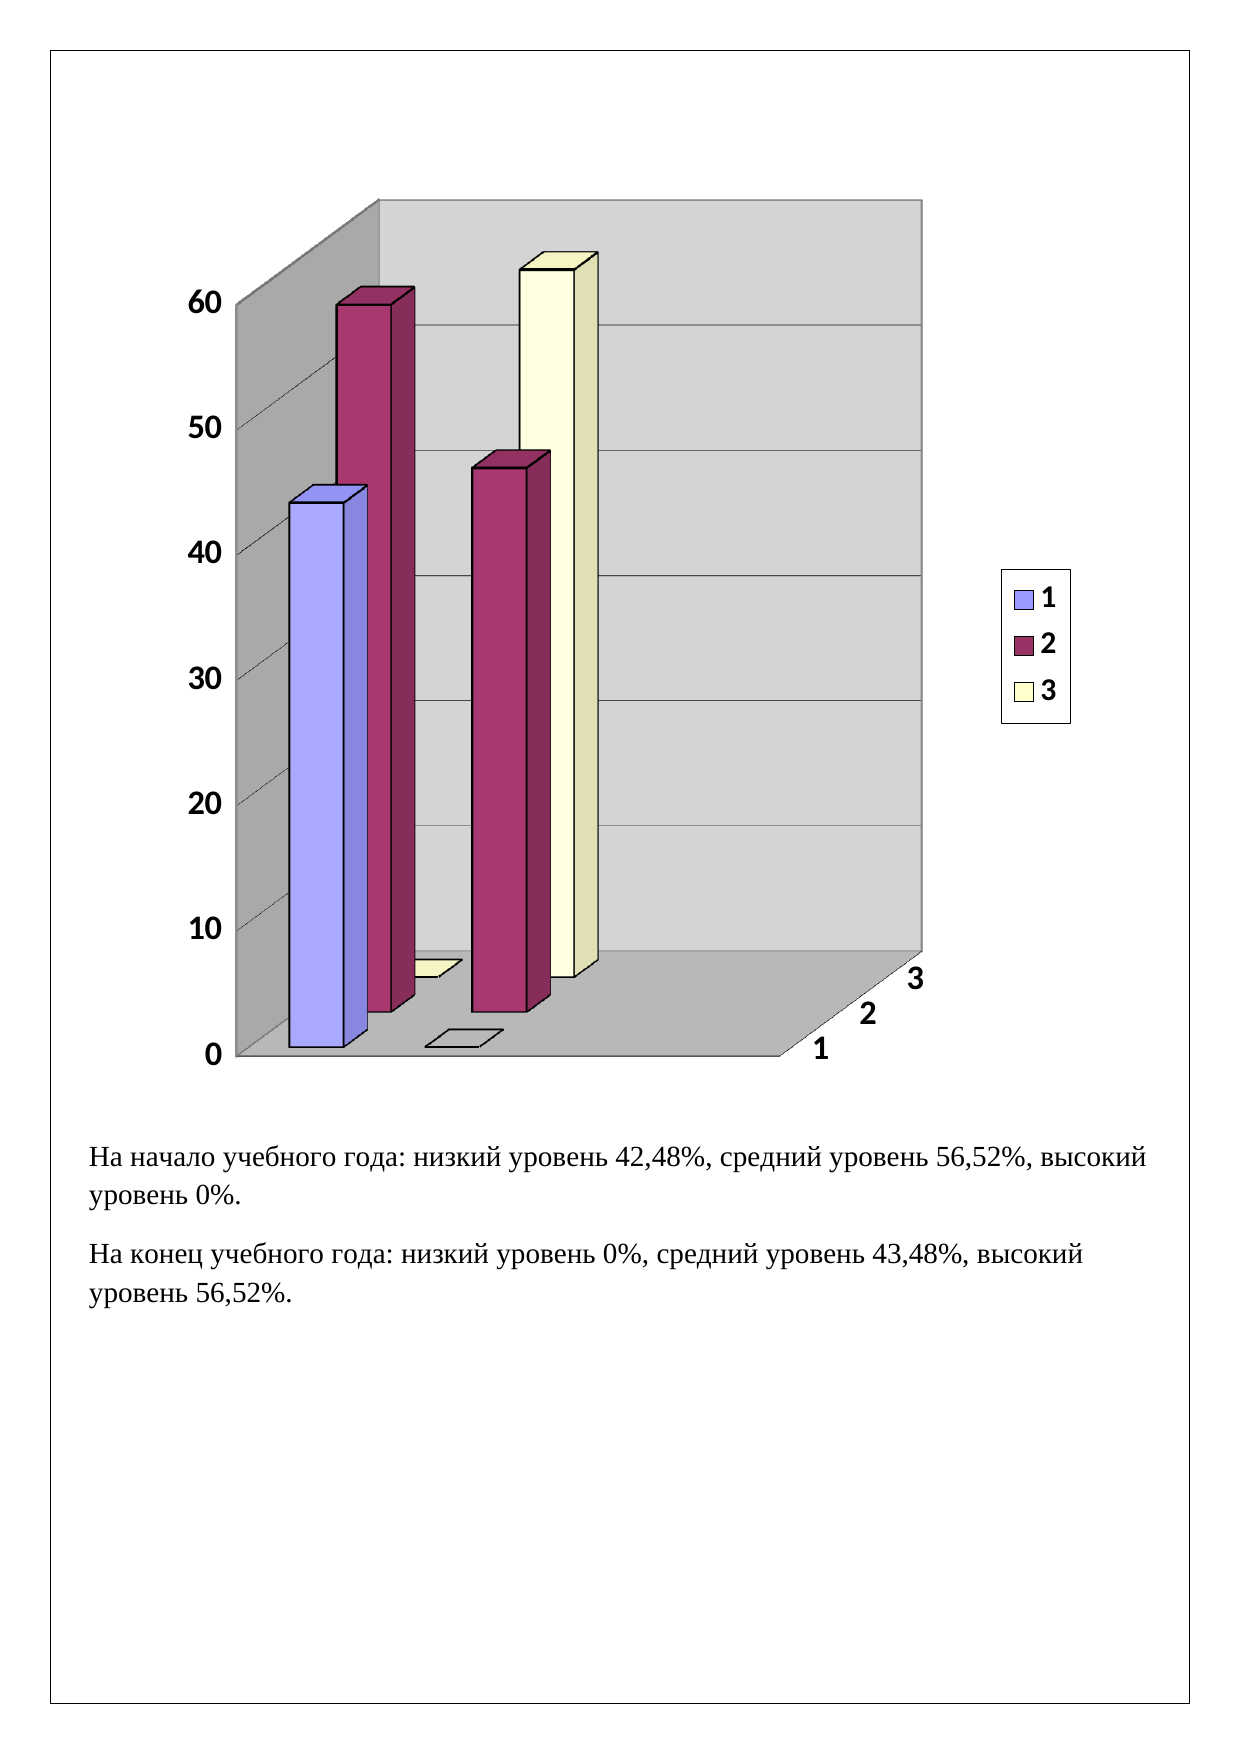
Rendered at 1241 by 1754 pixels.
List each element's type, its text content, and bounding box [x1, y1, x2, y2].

text На конец учебного года: низкий уровень 0%, средний уровень 43,48%, высокий уровень 56,52%. [89, 1237, 1152, 1309]
text На начало учебного года: низкий уровень 42,48%, средний уровень 56,52%, высокий уровень 0%. [89, 1139, 1152, 1211]
